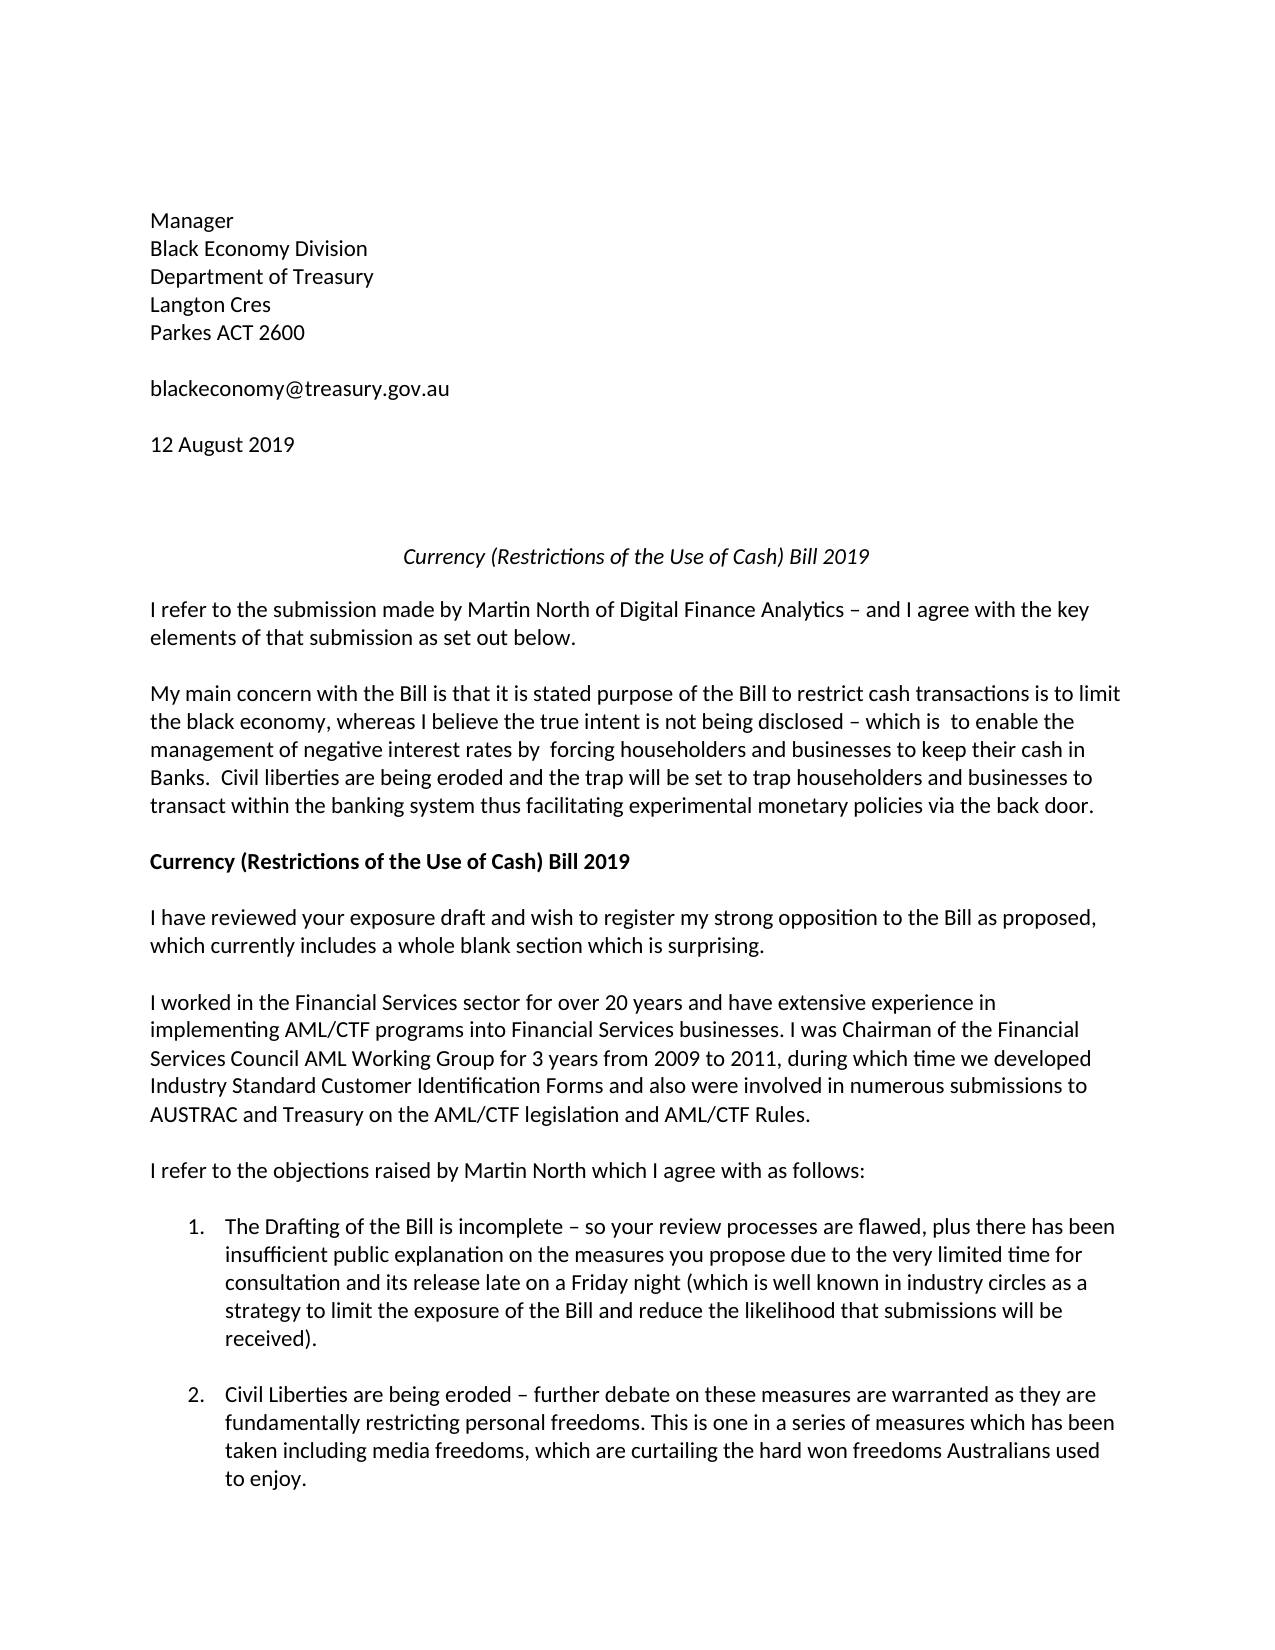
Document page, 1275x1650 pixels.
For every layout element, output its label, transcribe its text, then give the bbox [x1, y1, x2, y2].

text Currency (Restrictions of the Use of Cash) Bill 2019 [150, 847, 1125, 876]
text I have reviewed your exposure draft and wish to register my strong opposition to the Bill as proposed, which currently includes a whole blank section which is surprising. [150, 903, 1125, 959]
text My main concern with the Bill is that it is stated purpose of the Bill to restrict cash transactions is to limit the black economy, whereas I believe the true intent is not being disclosed – which is to enable the management of negative interest rates by forcing householders and businesses to keep their cash in Banks. Civil liberties are being eroded and the trap will be set to trap householders and businesses to transact within the banking system thus facilitating experimental monetary policies via the back door. [150, 679, 1125, 819]
list Civil Liberties are being eroded – further debate on these measures are warranted as they are fundamentally restricting personal freedoms. This is one in a series of measures which has been taken including media freedoms, which are curtailing the hard won freedoms Australians used to enjoy. [187, 1380, 1125, 1492]
text 12 August 2019 [150, 430, 1125, 458]
text I refer to the objections raised by Martin North which I agree with as follows: [150, 1156, 1125, 1184]
text I refer to the submission made by Martin North of Digital Finance Analytics – and I agree with the key elements of that submission as set out below. [150, 595, 1125, 651]
text I worked in the Financial Services sector for over 20 years and have extensive experience in implementing AML/CTF programs into Financial Services businesses. I was Chairman of the Financial Services Council AML Working Group for 3 years from 2009 to 2011, during which time we developed Industry Standard Customer Identification Forms and also were involved in numerous submissions to AUSTRAC and Treasury on the AML/CTF legislation and AML/CTF Rules. [150, 988, 1125, 1128]
text Manager Black Economy Division Department of Treasury [150, 206, 1125, 290]
text Currency (Restrictions of the Use of Cash) Bill 2019 [150, 542, 1125, 570]
text blackeconomy@treasury.gov.au [150, 374, 1125, 402]
text Langton Cres Parkes ACT 2600 [150, 290, 1125, 346]
list The Drafting of the Bill is incomplete – so your review processes are flawed, plus there has been insufficient public explanation on the measures you propose due to the very limited time for consultation and its release late on a Friday night (which is well known in industry circles as a strategy to limit the exposure of the Bill and reduce the likelihood that submissions will be received). [187, 1212, 1125, 1352]
